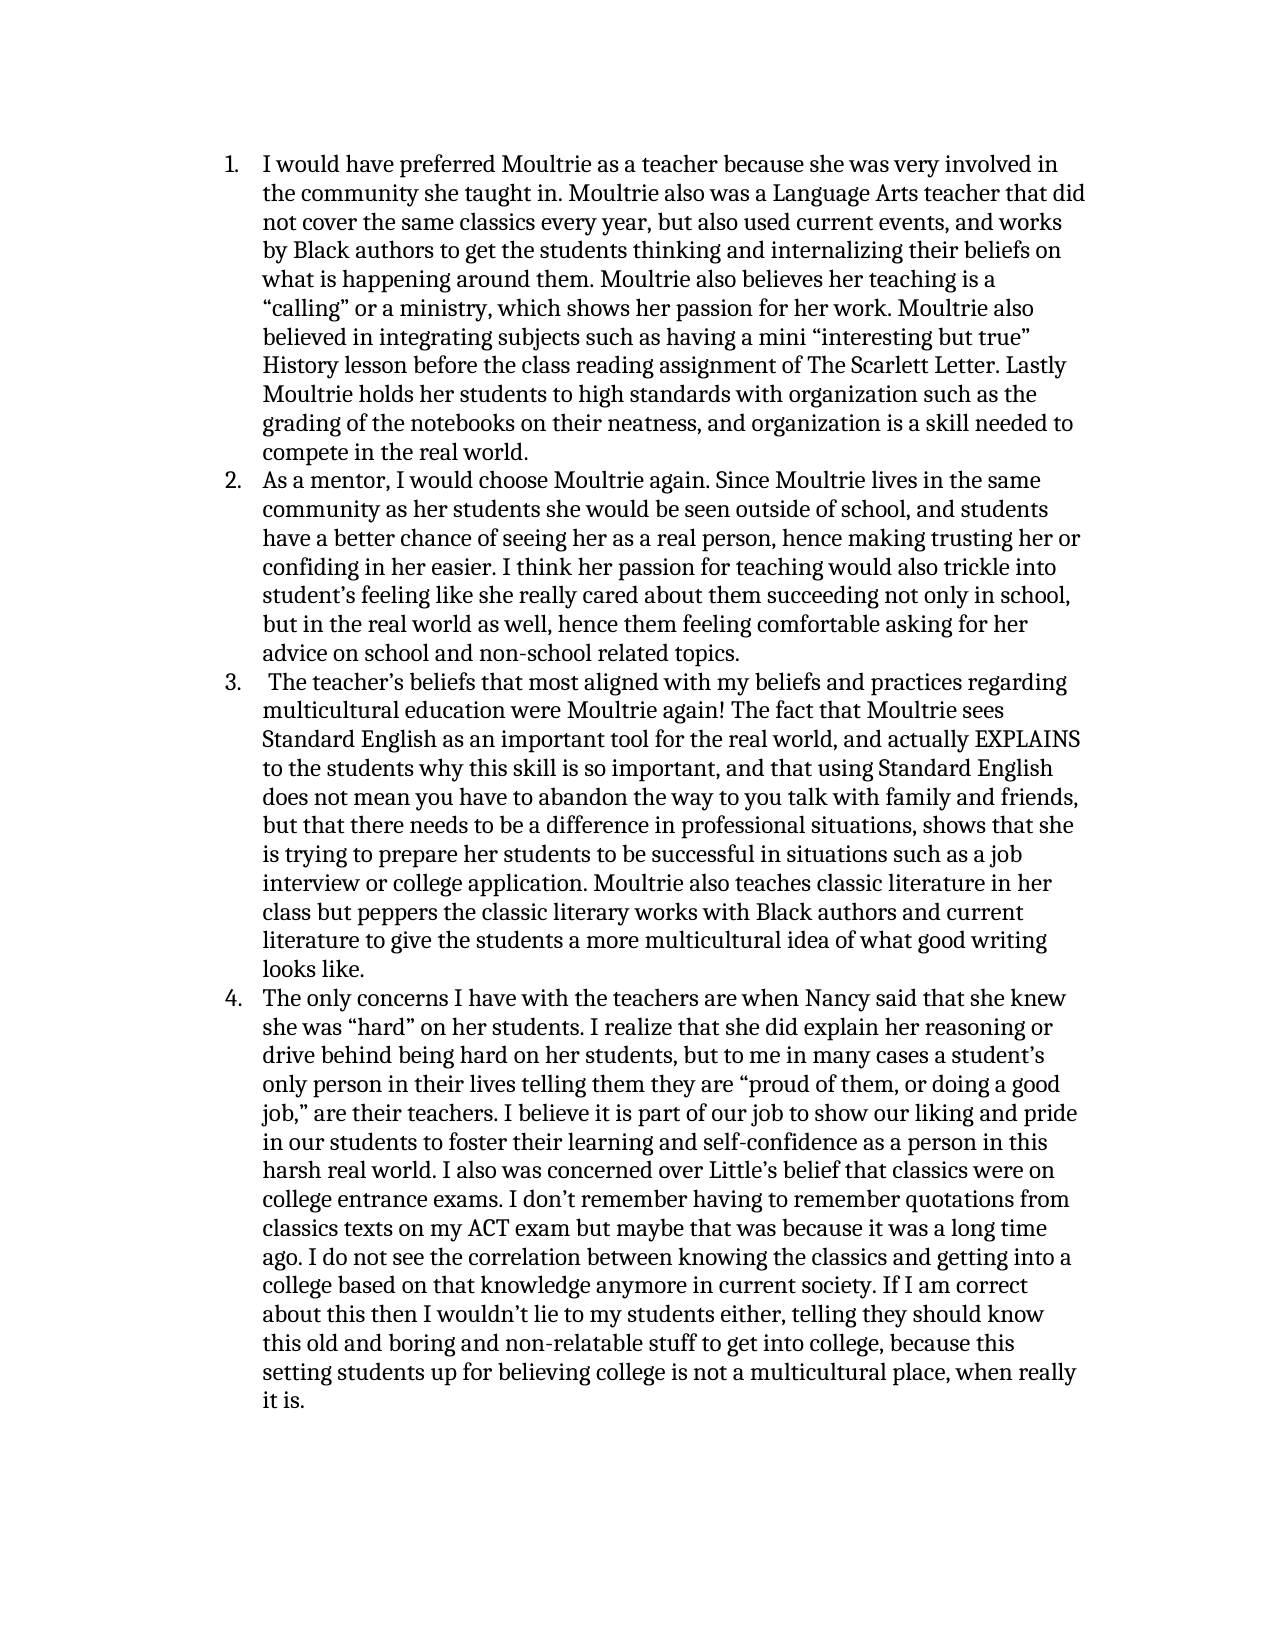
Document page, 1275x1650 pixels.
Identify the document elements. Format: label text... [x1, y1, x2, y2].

list As a mentor, I would choose Moultrie again. Since Moultrie lives in the same community as her students she would be seen outside of school, and students have a better chance of seeing her as a real person, hence making trusting her or confiding in her easier. I think her passion for teaching would also trickle into student’s feeling like she really cared about them succeeding not only in school, but in the real world as well, hence them feeling comfortable asking for her advice on school and non-school related topics. [225, 466, 1087, 667]
list I would have preferred Moultrie as a teacher because she was very involved in the community she taught in. Moultrie also was a Language Arts teacher that did not cover the same classics every year, but also used current events, and works by Black authors to get the students thinking and internalizing their beliefs on what is happening around them. Moultrie also believes her teaching is a “calling” or a ministry, which shows her passion for her work. Moultrie also believed in integrating subjects such as having a mini “interesting but true” History lesson before the class reading assignment of The Scarlett Letter. Lastly Moultrie holds her students to high standards with organization such as the grading of the notebooks on their neatness, and organization is a skill needed to compete in the real world. [225, 150, 1087, 466]
list The teacher’s beliefs that most aligned with my beliefs and practices regarding multicultural education were Moultrie again! The fact that Moultrie sees Standard English as an important tool for the real world, and actually EXPLAINS to the students why this skill is so important, and that using Standard English does not mean you have to abandon the way to you talk with family and friends, but that there needs to be a difference in professional situations, shows that she is trying to prepare her students to be successful in situations such as a job interview or college application. Moultrie also teaches classic literature in her class but peppers the classic literary works with Black authors and current literature to give the students a more multicultural idea of what good writing looks like. [225, 667, 1087, 984]
list The only concerns I have with the teachers are when Nancy said that she knew she was “hard” on her students. I realize that she did explain her reasoning or drive behind being hard on her students, but to me in many cases a student’s only person in their lives telling them they are “proud of them, or doing a good job,” are their teachers. I believe it is part of our job to show our liking and pride in our students to foster their learning and self-confidence as a person in this harsh real world. I also was concerned over Little’s belief that classics were on college entrance exams. I don’t remember having to remember quotations from classics texts on my ACT exam but maybe that was because it was a long time ago. I do not see the correlation between knowing the classics and getting into a college based on that knowledge anymore in current society. If I am correct about this then I wouldn’t lie to my students either, telling they should know this old and boring and non-relatable stuff to get into college, because this setting students up for believing college is not a multicultural place, when really it is. [225, 984, 1087, 1415]
